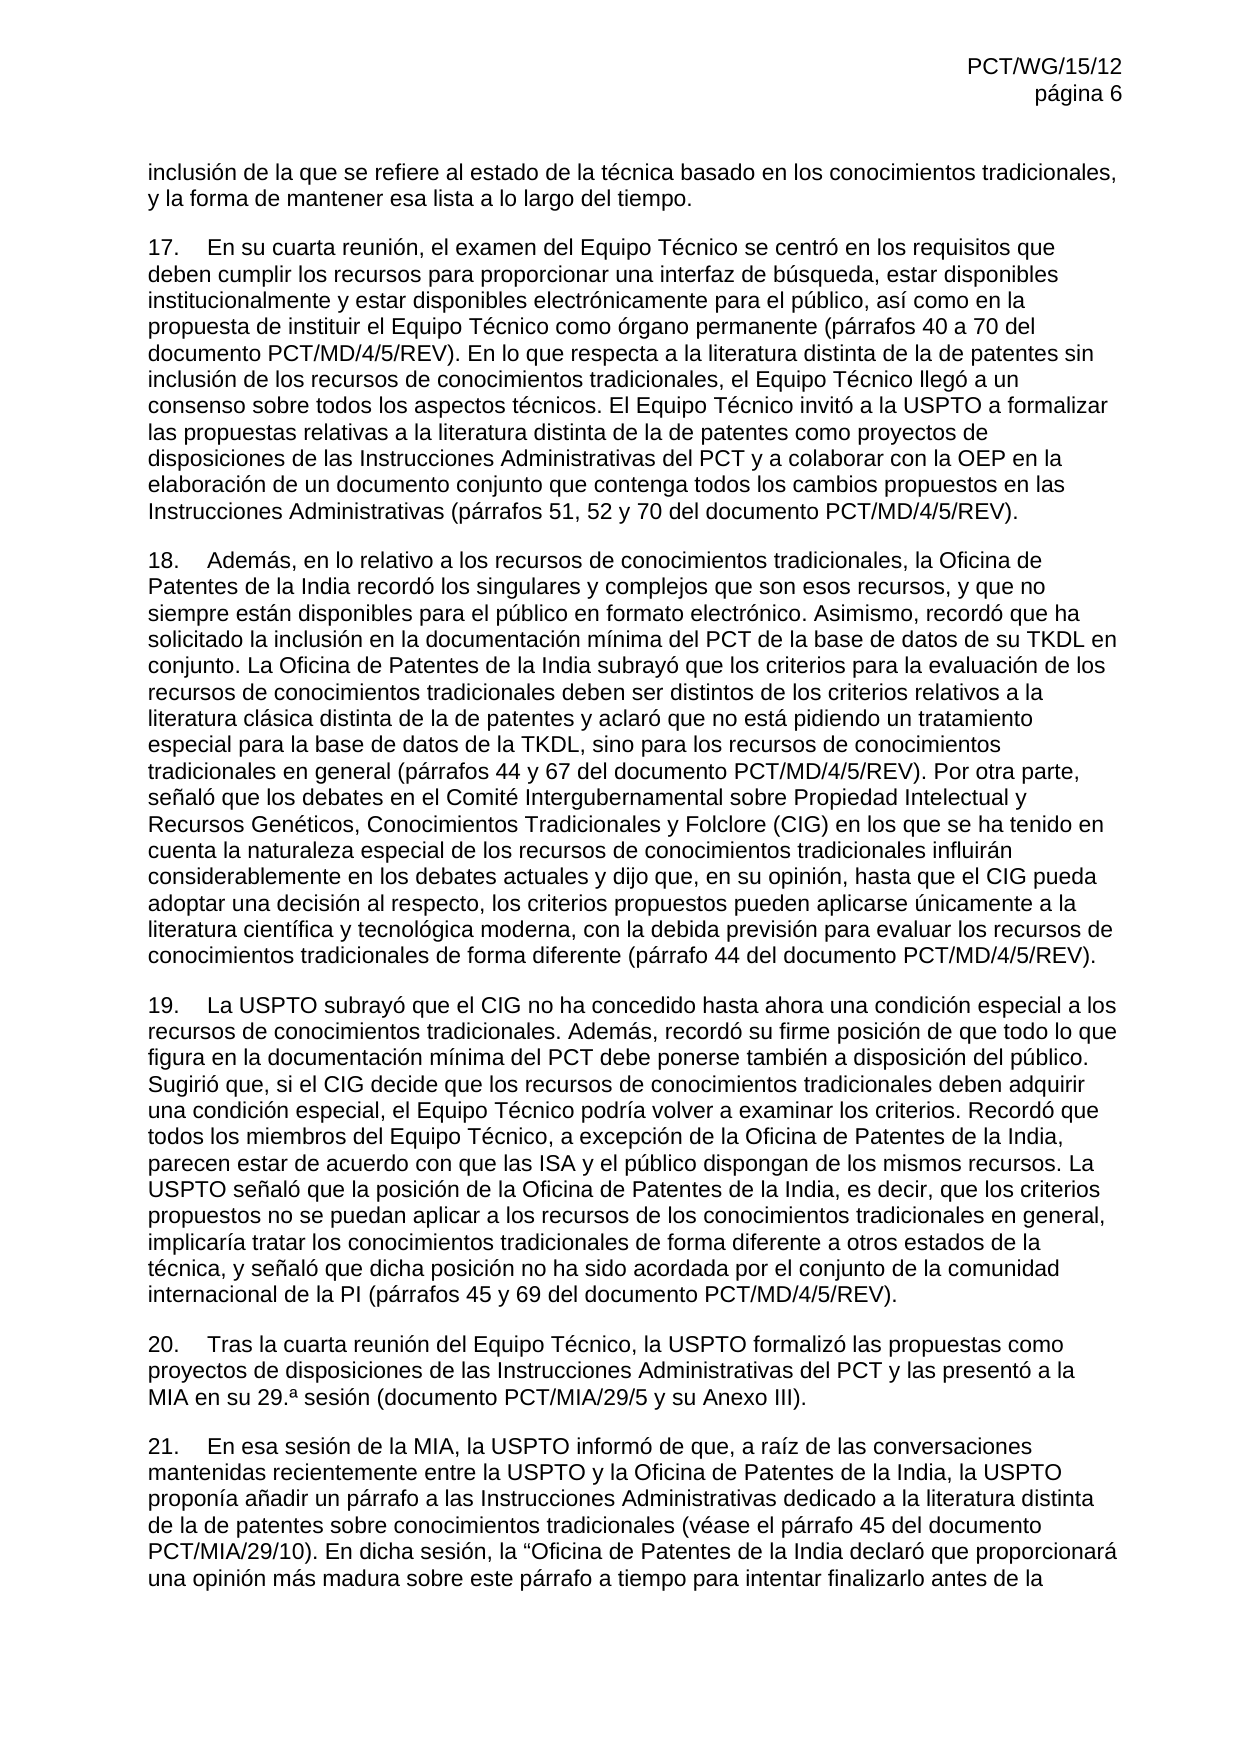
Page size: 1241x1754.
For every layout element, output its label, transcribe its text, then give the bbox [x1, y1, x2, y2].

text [148, 1433, 1122, 1591]
text Además, en lo relativo a los recursos de conocimientos tradicionales, la Oficina de Patentes de la India recordó los singulares y complejos que son esos recursos, y que no siempre están disponibles para el público en formato electrónico. Asimismo, recordó que ha solicitado la inclusión en la documentación mínima del PCT de la base de datos de su TKDL en conjunto. La Oficina de Patentes de la India subrayó que los criterios para la evaluación de los recursos de conocimientos tradicionales deben ser distintos de los criterios relativos a la literatura clásica distinta de la de patentes y aclaró que no está pidiendo un tratamiento especial para la base de datos de la TKDL, sino para los recursos de conocimientos tradicionales en general (párrafos 44 y 67 del documento PCT/MD/4/5/REV). Por otra parte, señaló que los debates en el Comité Intergubernamental sobre Propiedad Intelectual y Recursos Genéticos, Conocimientos Tradicionales y Folclore (CIG) en los que se ha tenido en cuenta la naturaleza especial de los recursos de conocimientos tradicionales influirán considerablemente en los debates actuales y dijo que, en su opinión, hasta que el CIG pueda adoptar una decisión al respecto, los criterios propuestos pueden aplicarse únicamente a la literatura científica y tecnológica moderna, con la debida previsión para evaluar los recursos de conocimientos tradicionales de forma diferente (párrafo 44 del documento PCT/MD/4/5/REV). [148, 547, 1122, 969]
text Tras la cuarta reunión del Equipo Técnico, la USPTO formalizó las propuestas como proyectos de disposiciones de las Instrucciones Administrativas del PCT y las presentó a la MIA en su 29.ª sesión (documento PCT/MIA/29/5 y su Anexo III). [148, 1331, 1122, 1410]
text En su cuarta reunión, el examen del Equipo Técnico se centró en los requisitos que deben cumplir los recursos para proporcionar una interfaz de búsqueda, estar disponibles institucionalmente y estar disponibles electrónicamente para el público, así como en la propuesta de instituir el Equipo Técnico como órgano permanente (párrafos 40 a 70 del documento PCT/MD/4/5/REV). En lo que respecta a la literatura distinta de la de patentes sin inclusión de los recursos de conocimientos tradicionales, el Equipo Técnico llegó a un consenso sobre todos los aspectos técnicos. El Equipo Técnico invitó a la USPTO a formalizar las propuestas relativas a la literatura distinta de la de patentes como proyectos de disposiciones de las Instrucciones Administrativas del PCT y a colaborar con la OEP en la elaboración de un documento conjunto que contenga todos los cambios propuestos en las Instrucciones Administrativas (párrafos 51, 52 y 70 del documento PCT/MD/4/5/REV). [148, 234, 1122, 524]
text La USPTO subrayó que el CIG no ha concedido hasta ahora una condición especial a los recursos de conocimientos tradicionales. Además, recordó su firme posición de que todo lo que figura en la documentación mínima del PCT debe ponerse también a disposición del público. Sugirió que, si el CIG decide que los recursos de conocimientos tradicionales deben adquirir una condición especial, el Equipo Técnico podría volver a examinar los criterios. Recordó que todos los miembros del Equipo Técnico, a excepción de la Oficina de Patentes de la India, parecen estar de acuerdo con que las ISA y el público dispongan de los mismos recursos. La USPTO señaló que la posición de la Oficina de Patentes de la India, es decir, que los criterios propuestos no se puedan aplicar a los recursos de los conocimientos tradicionales en general, implicaría tratar los conocimientos tradicionales de forma diferente a otros estados de la técnica, y señaló que dicha posición no ha sido acordada por el conjunto de la comunidad internacional de la PI (párrafos 45 y 69 del documento PCT/MD/4/5/REV). [148, 992, 1122, 1308]
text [148, 158, 1122, 211]
